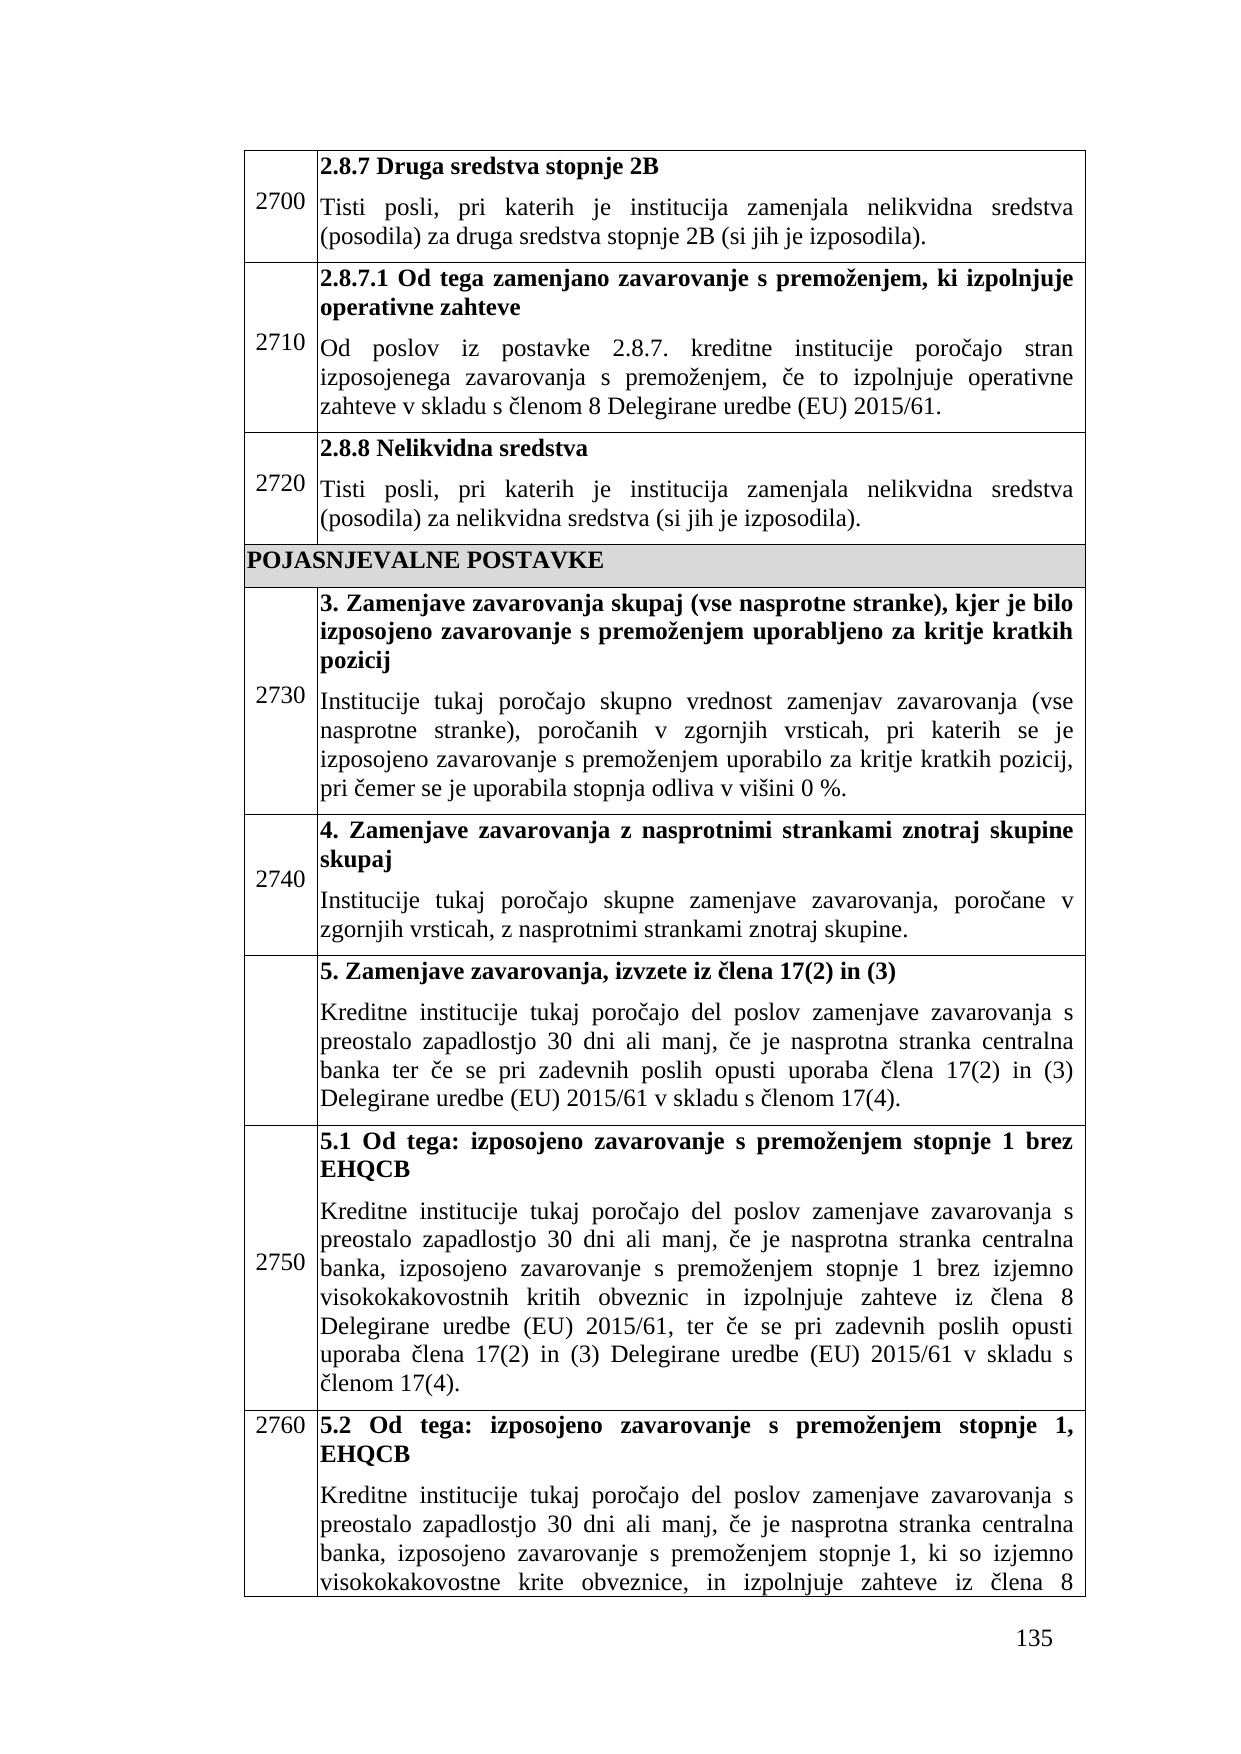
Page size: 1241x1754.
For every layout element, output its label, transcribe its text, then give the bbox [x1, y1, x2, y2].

table_cell POJASNJEVALNE POSTAVKE [245, 545, 1085, 587]
table_cell 4. Zamenjave zavarovanja z nasprotnimi strankami znotraj skupine skupaj Institucije tukaj poročajo skupne zamenjave zavarovanja, poročane v zgornjih vrsticah, z nasprotnimi strankami znotraj skupine. [318, 815, 1085, 955]
table_cell 2710 [245, 263, 317, 432]
table_cell 2720 [245, 433, 317, 544]
table_cell 2750 [245, 1126, 317, 1409]
table_cell 2730 [245, 588, 317, 814]
table_cell 3. Zamenjave zavarovanja skupaj (vse nasprotne stranke), kjer je bilo izposojeno zavarovanje s premoženjem uporabljeno za kritje kratkih pozicij Institucije tukaj poročajo skupno vrednost zamenjav zavarovanja (vse nasprotne stranke), poročanih v zgornjih vrsticah, pri katerih se je izposojeno zavarovanje s premoženjem uporabilo za kritje kratkih pozicij, pri čemer se je uporabila stopnja odliva v višini 0 %. [318, 588, 1085, 814]
table_cell 2700 [245, 151, 317, 262]
table_cell 2.8.7 Druga sredstva stopnje 2B Tisti posli, pri katerih je institucija zamenjala nelikvidna sredstva (posodila) za druga sredstva stopnje 2B (si jih je izposodila). [318, 151, 1085, 262]
table_cell 5.1 Od tega: izposojeno zavarovanje s premoženjem stopnje 1 brez EHQCB Kreditne institucije tukaj poročajo del poslov zamenjave zavarovanja s preostalo zapadlostjo 30 dni ali manj, če je nasprotna stranka centralna banka, izposojeno zavarovanje s premoženjem stopnje 1 brez izjemno visokokakovostnih kritih obveznic in izpolnjuje zahteve iz člena 8 Delegirane uredbe (EU) 2015/61, ter če se pri zadevnih poslih opusti uporaba člena 17(2) in (3) Delegirane uredbe (EU) 2015/61 v skladu s členom 17(4). [318, 1126, 1085, 1409]
table_cell 2740 [245, 815, 317, 955]
table_cell 2.8.7.1 Od tega zamenjano zavarovanje s premoženjem, ki izpolnjuje operativne zahteve Od poslov iz postavke 2.8.7. kreditne institucije poročajo stran izposojenega zavarovanja s premoženjem, če to izpolnjuje operativne zahteve v skladu s členom 8 Delegirane uredbe (EU) 2015/61. [318, 263, 1085, 432]
table_cell 2.8.8 Nelikvidna sredstva Tisti posli, pri katerih je institucija zamenjala nelikvidna sredstva (posodila) za nelikvidna sredstva (si jih je izposodila). [318, 433, 1085, 544]
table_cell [318, 1411, 1085, 1596]
table_cell 5. Zamenjave zavarovanja, izvzete iz člena 17(2) in (3) Kreditne institucije tukaj poročajo del poslov zamenjave zavarovanja s preostalo zapadlostjo 30 dni ali manj, če je nasprotna stranka centralna banka ter če se pri zadevnih poslih opusti uporaba člena 17(2) in (3) Delegirane uredbe (EU) 2015/61 v skladu s členom 17(4). [318, 956, 1085, 1125]
table_cell 2760 [245, 1411, 317, 1596]
table_cell [245, 956, 317, 1125]
